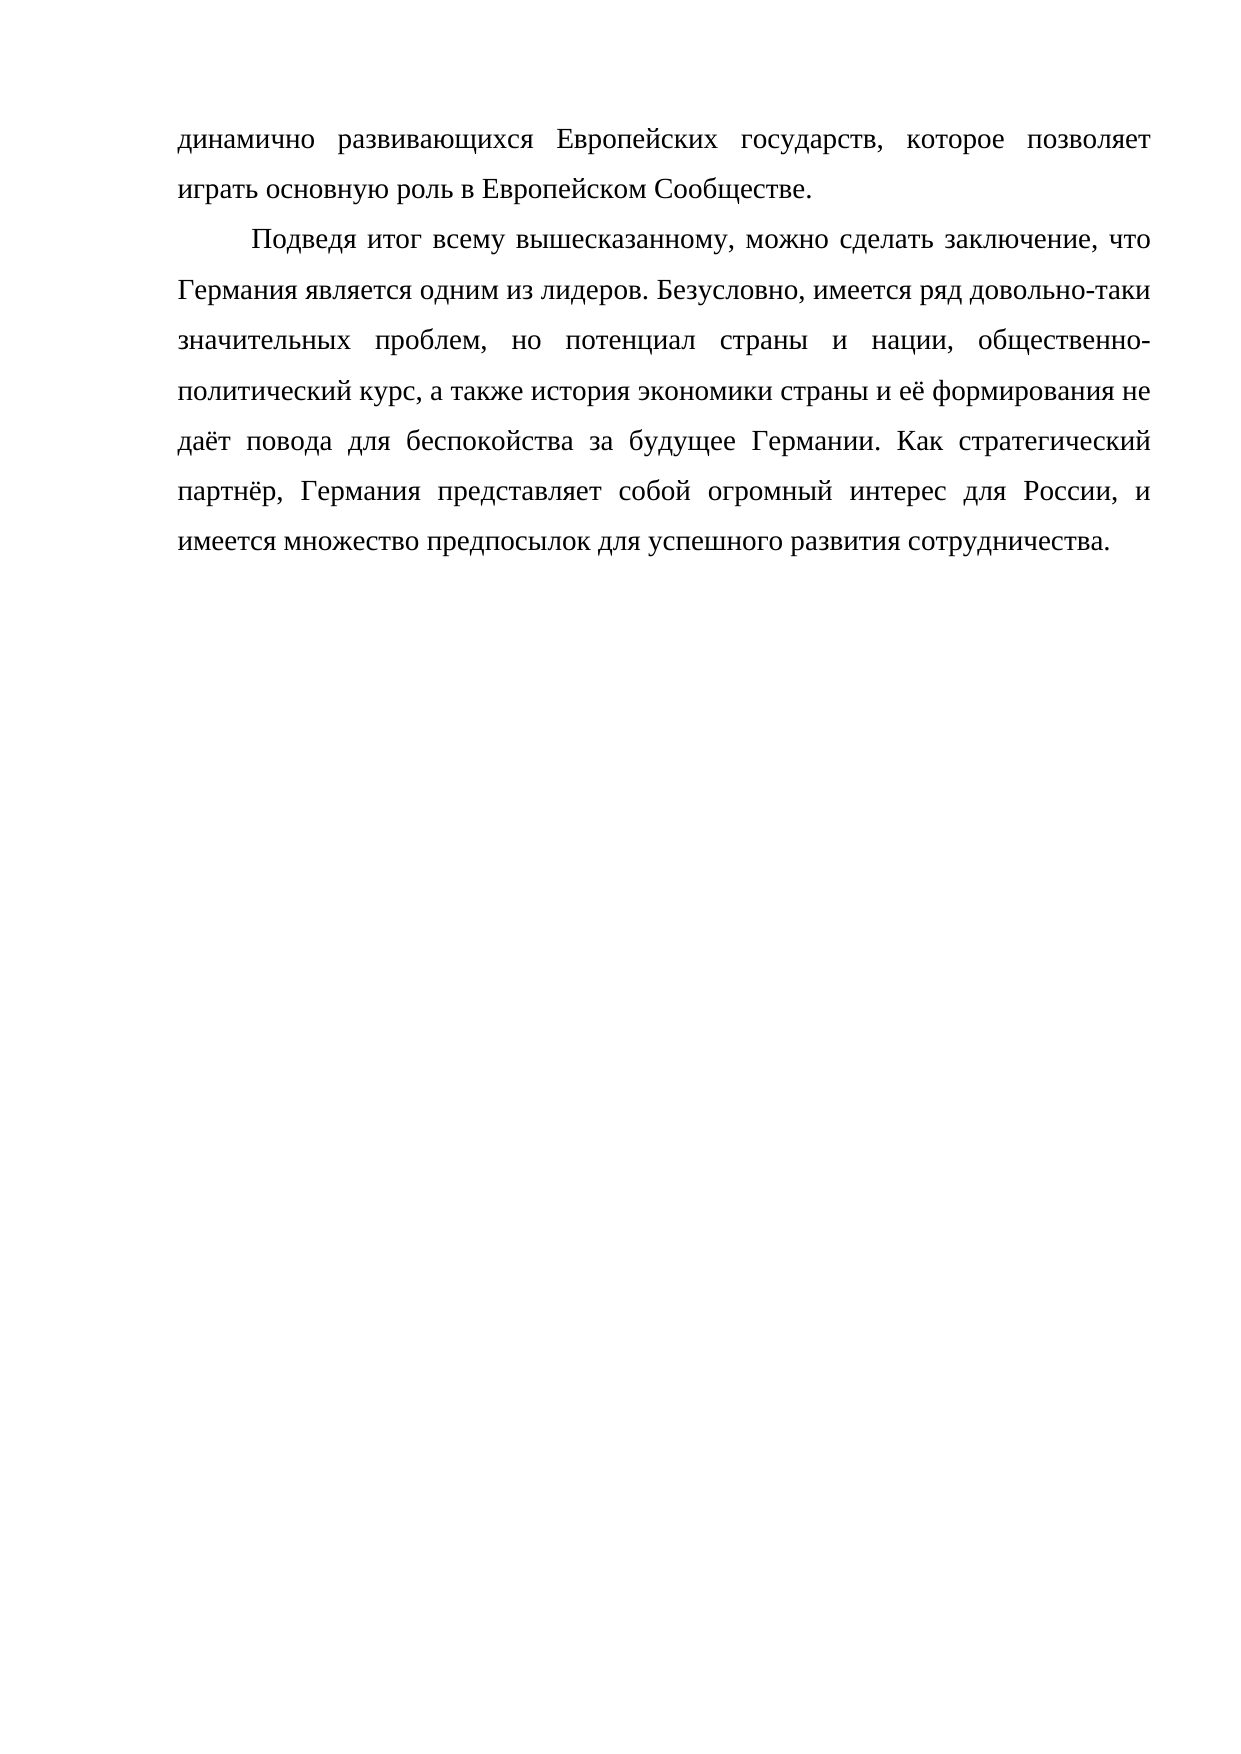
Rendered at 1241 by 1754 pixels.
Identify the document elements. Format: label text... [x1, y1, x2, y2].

text Подведя итог всему вышесказанному, можно сделать заключение, что Германия является одним из лидеров. Безусловно, имеется ряд довольно-таки значительных проблем, но потенциал страны и нации, общественно-политический курс, а также история экономики страны и её формирования не даёт повода для беспокойства за будущее Германии. Как стратегический партнёр, Германия представляет собой огромный интерес для России, и имеется множество предпосылок для успешного развития сотрудничества. [177, 222, 1152, 557]
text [177, 121, 1152, 205]
